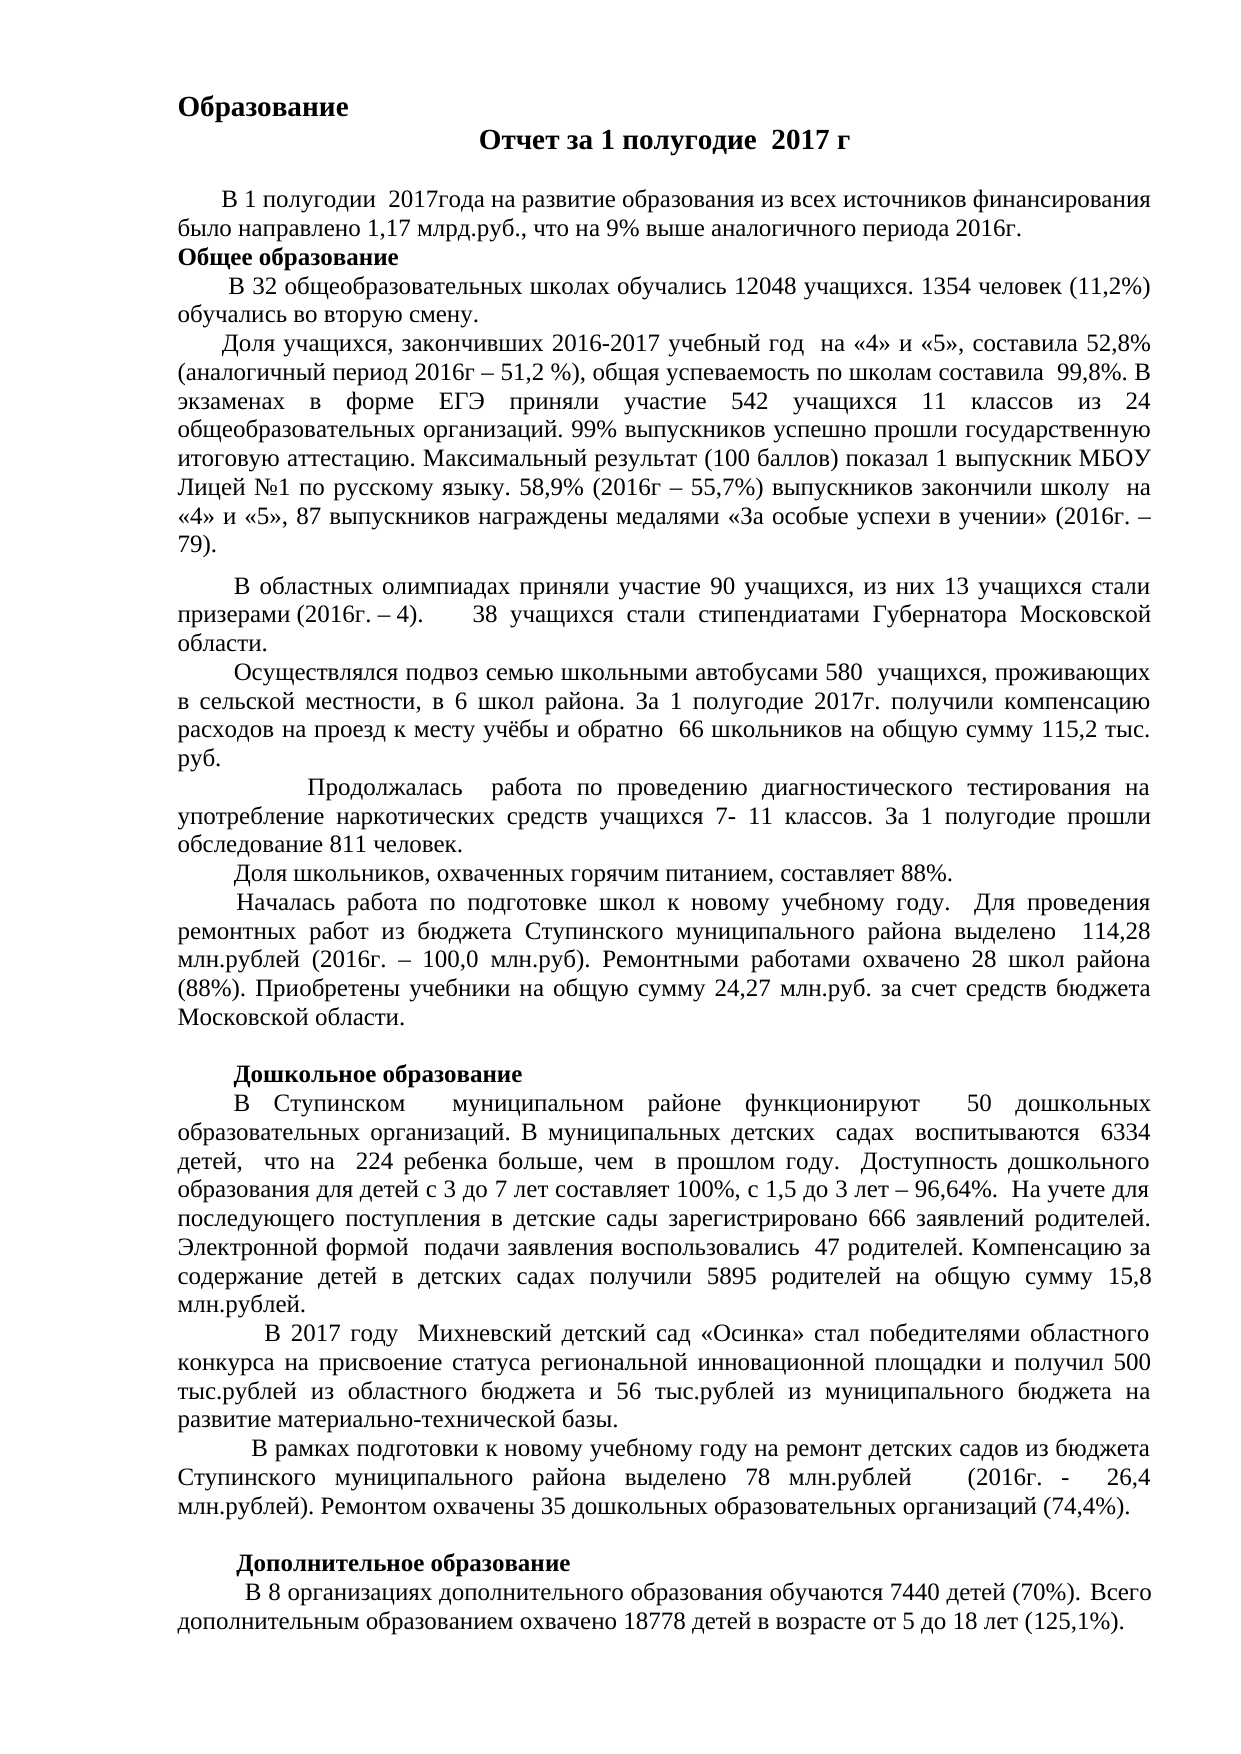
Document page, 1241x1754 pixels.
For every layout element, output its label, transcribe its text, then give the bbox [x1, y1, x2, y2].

text Доля школьников, охваченных горячим питанием, составляет 88%. [177, 858, 1152, 887]
text Отчет за 1 полугодие 2017 г [177, 122, 1152, 156]
text Образование [177, 89, 1152, 122]
text Дошкольное образование [177, 1059, 1152, 1088]
text В 2017 году Михневский детский сад «Осинка» стал победителями областного конкурса на присвоение статуса региональной инновационной площадки и получил 500 тыс.рублей из областного бюджета и 56 тыс.рублей из муниципального бюджета на развитие материально-технической базы. [177, 1318, 1152, 1433]
text В областных олимпиадах приняли участие 90 учащихся, из них 13 учащихся стали призерами (2016г. – 4). 38 учащихся стали стипендиатами Губернатора Московской области. [177, 571, 1152, 657]
text В 8 организациях дополнительного образования обучаются 7440 детей (70%). Всего дополнительным образованием охвачено 18778 детей в возрасте от 5 до 18 лет (125,1%). [177, 1577, 1152, 1634]
text Доля учащихся, закончивших 2016-2017 учебный год на «4» и «5», составила 52,8% (аналогичный период 2016г – 51,2 %), общая успеваемость по школам составила 99,8%. В экзаменах в форме ЕГЭ приняли участие 542 учащихся 11 классов из 24 общеобразовательных организаций. 99% выпускников успешно прошли государственную итоговую аттестацию. Максимальный результат (100 баллов) показал 1 выпускник МБОУ Лицей №1 по русскому языку. 58,9% (2016г – 55,7%) выпускников закончили школу на «4» и «5», 87 выпускников награждены медалями «За особые успехи в учении» (2016г. – 79). [177, 328, 1152, 558]
text Осуществлялся подвоз семью школьными автобусами 580 учащихся, проживающих в сельской местности, в 6 школ района. За 1 полугодие 2017г. получили компенсацию расходов на проезд к месту учёбы и обратно 66 школьников на общую сумму 115,2 тыс. руб. [177, 657, 1152, 772]
text В 1 полугодии 2017года на развитие образования из всех источников финансирования было направлено 1,17 млрд.руб., что на 9% выше аналогичного периода 2016г. [177, 184, 1152, 242]
text Продолжалась работа по проведению диагностического тестирования на употребление наркотических средств учащихся 7- 11 классов. За 1 полугодие прошли обследование 811 человек. [177, 772, 1152, 858]
text В 32 общеобразовательных школах обучались 12048 учащихся. 1354 человек (11,2%) обучались во вторую смену. [177, 271, 1152, 328]
text Началась работа по подготовке школ к новому учебному году. Для проведения ремонтных работ из бюджета Ступинского муниципального района выделено 114,28 млн.рублей (2016г. – 100,0 млн.руб). Ремонтными работами охвачено 28 школ района (88%). Приобретены учебники на общую сумму 24,27 млн.руб. за счет средств бюджета Московской области. [177, 887, 1152, 1031]
text В Ступинском муниципальном районе функционируют 50 дошкольных образовательных организаций. В муниципальных детских садах воспитываются 6334 детей, что на 224 ребенка больше, чем в прошлом году. Доступность дошкольного образования для детей с 3 до 7 лет составляет 100%, с 1,5 до 3 лет – 96,64%. На учете для последующего поступления в детские сады зарегистрировано 666 заявлений родителей. Электронной формой подачи заявления воспользовались 47 родителей. Компенсацию за содержание детей в детских садах получили 5895 родителей на общую сумму 15,8 млн.рублей. [177, 1088, 1152, 1318]
text Дополнительное образование [177, 1548, 1152, 1577]
text В рамках подготовки к новому учебному году на ремонт детских садов из бюджета Ступинского муниципального района выделено 78 млн.рублей (2016г. - 26,4 млн.рублей). Ремонтом охвачены 35 дошкольных образовательных организаций (74,4%). [177, 1433, 1152, 1519]
text Общее образование [177, 242, 1152, 271]
